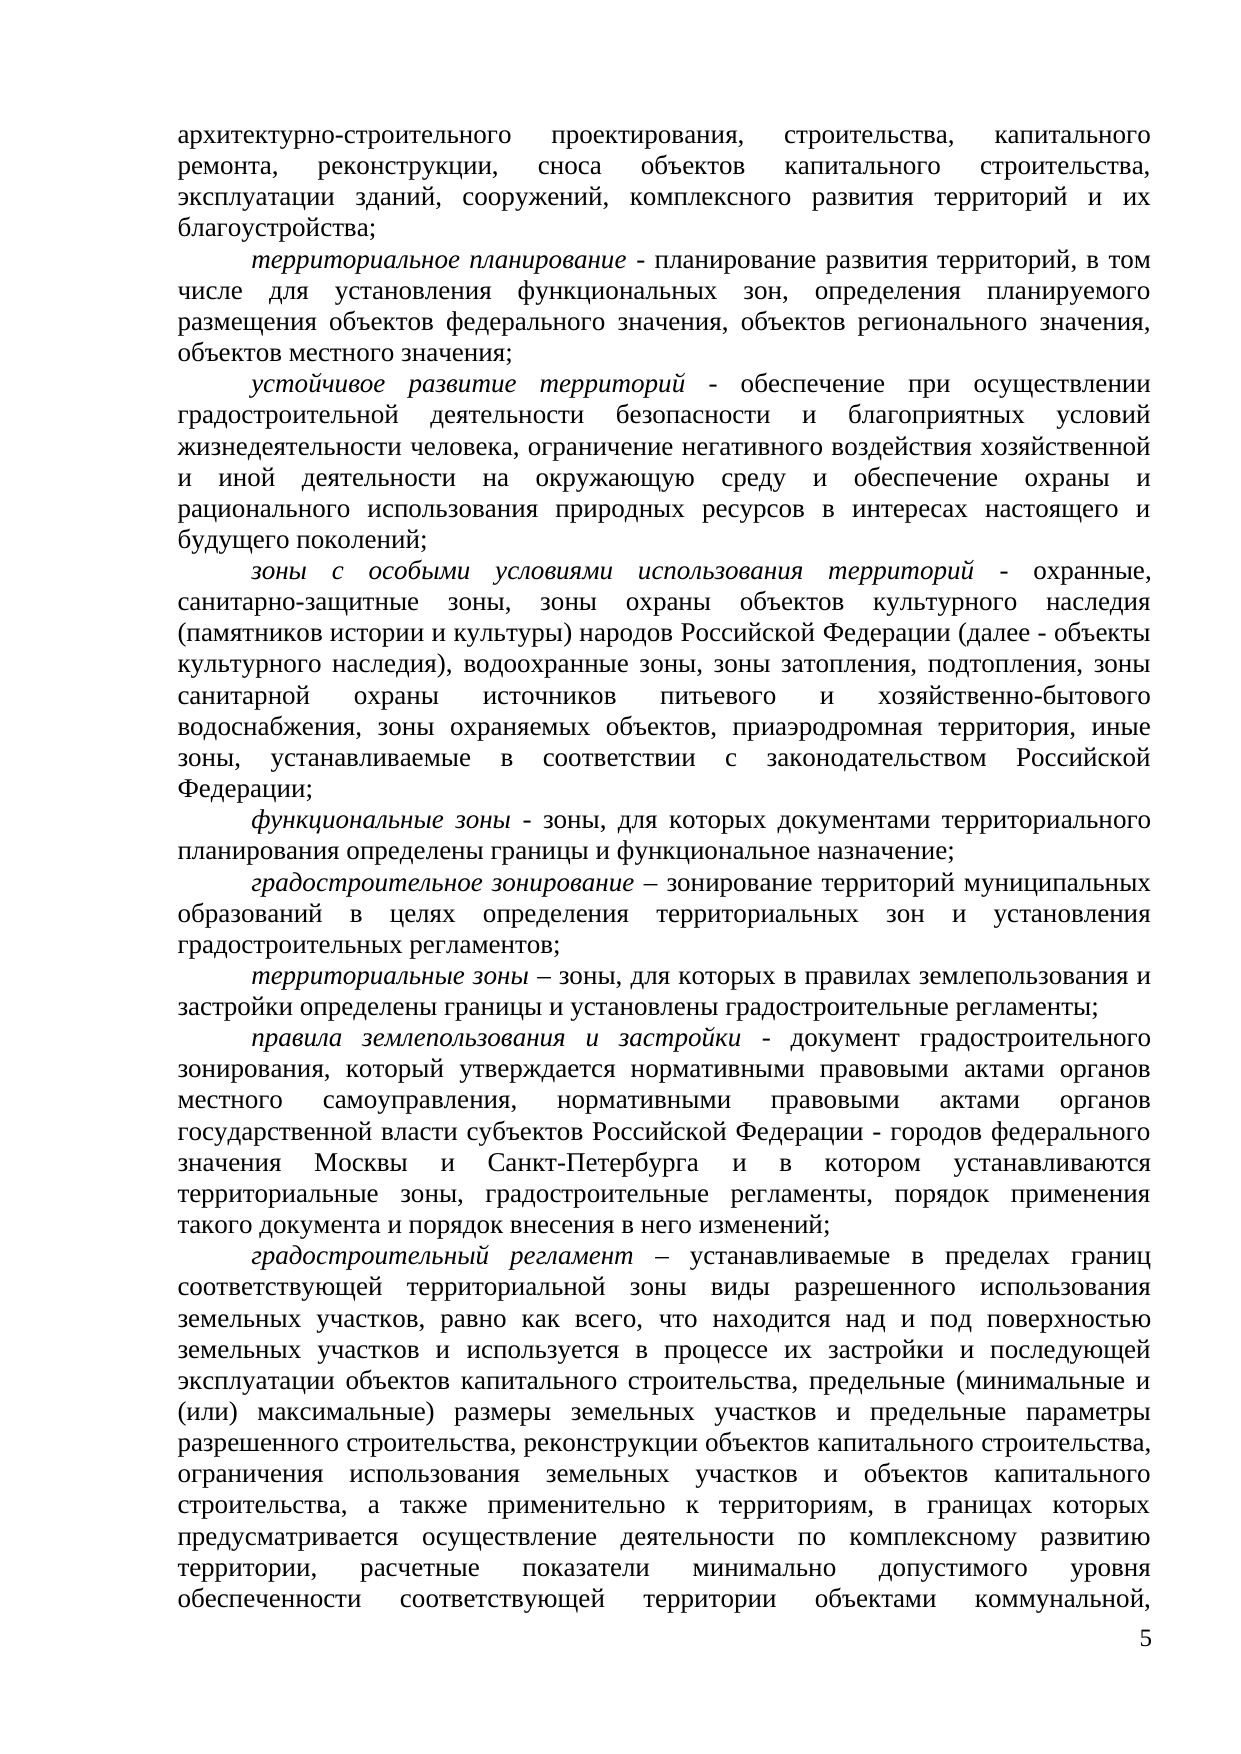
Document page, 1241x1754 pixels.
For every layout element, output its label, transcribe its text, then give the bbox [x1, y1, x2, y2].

text территориальные зоны – зоны, для которых в правилах землепользования и застройки определены границы и установлены градостроительные регламенты; [177, 959, 1152, 1021]
text устойчивое развитие территорий - обеспечение при осуществлении градостроительной деятельности безопасности и благоприятных условий жизнедеятельности человека, ограничение негативного воздействия хозяйственной и иной деятельности на окружающую среду и обеспечение охраны и рационального использования природных ресурсов в интересах настоящего и будущего поколений; [177, 367, 1152, 554]
text зоны с особыми условиями использования территорий - охранные, санитарно-защитные зоны, зоны охраны объектов культурного наследия (памятников истории и культуры) народов Российской Федерации (далее - объекты культурного наследия), водоохранные зоны, зоны затопления, подтопления, зоны санитарной охраны источников питьевого и хозяйственно-бытового водоснабжения, зоны охраняемых объектов, приаэродромная территория, иные зоны, устанавливаемые в соответствии с законодательством Российской Федерации; [177, 554, 1152, 803]
text функциональные зоны - зоны, для которых документами территориального планирования определены границы и функциональное назначение; [177, 803, 1152, 866]
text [177, 1239, 1152, 1613]
text градостроительное зонирование – зонирование территорий муниципальных образований в целях определения территориальных зон и установления градостроительных регламентов; [177, 866, 1152, 959]
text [177, 118, 1152, 243]
text территориальное планирование - планирование развития территорий, в том числе для установления функциональных зон, определения планируемого размещения объектов федерального значения, объектов регионального значения, объектов местного значения; [177, 243, 1152, 367]
text правила землепользования и застройки - документ градостроительного зонирования, который утверждается нормативными правовыми актами органов местного самоуправления, нормативными правовыми актами органов государственной власти субъектов Российской Федерации - городов федерального значения Москвы и Санкт-Петербурга и в котором устанавливаются территориальные зоны, градостроительные регламенты, порядок применения такого документа и порядок внесения в него изменений; [177, 1021, 1152, 1239]
